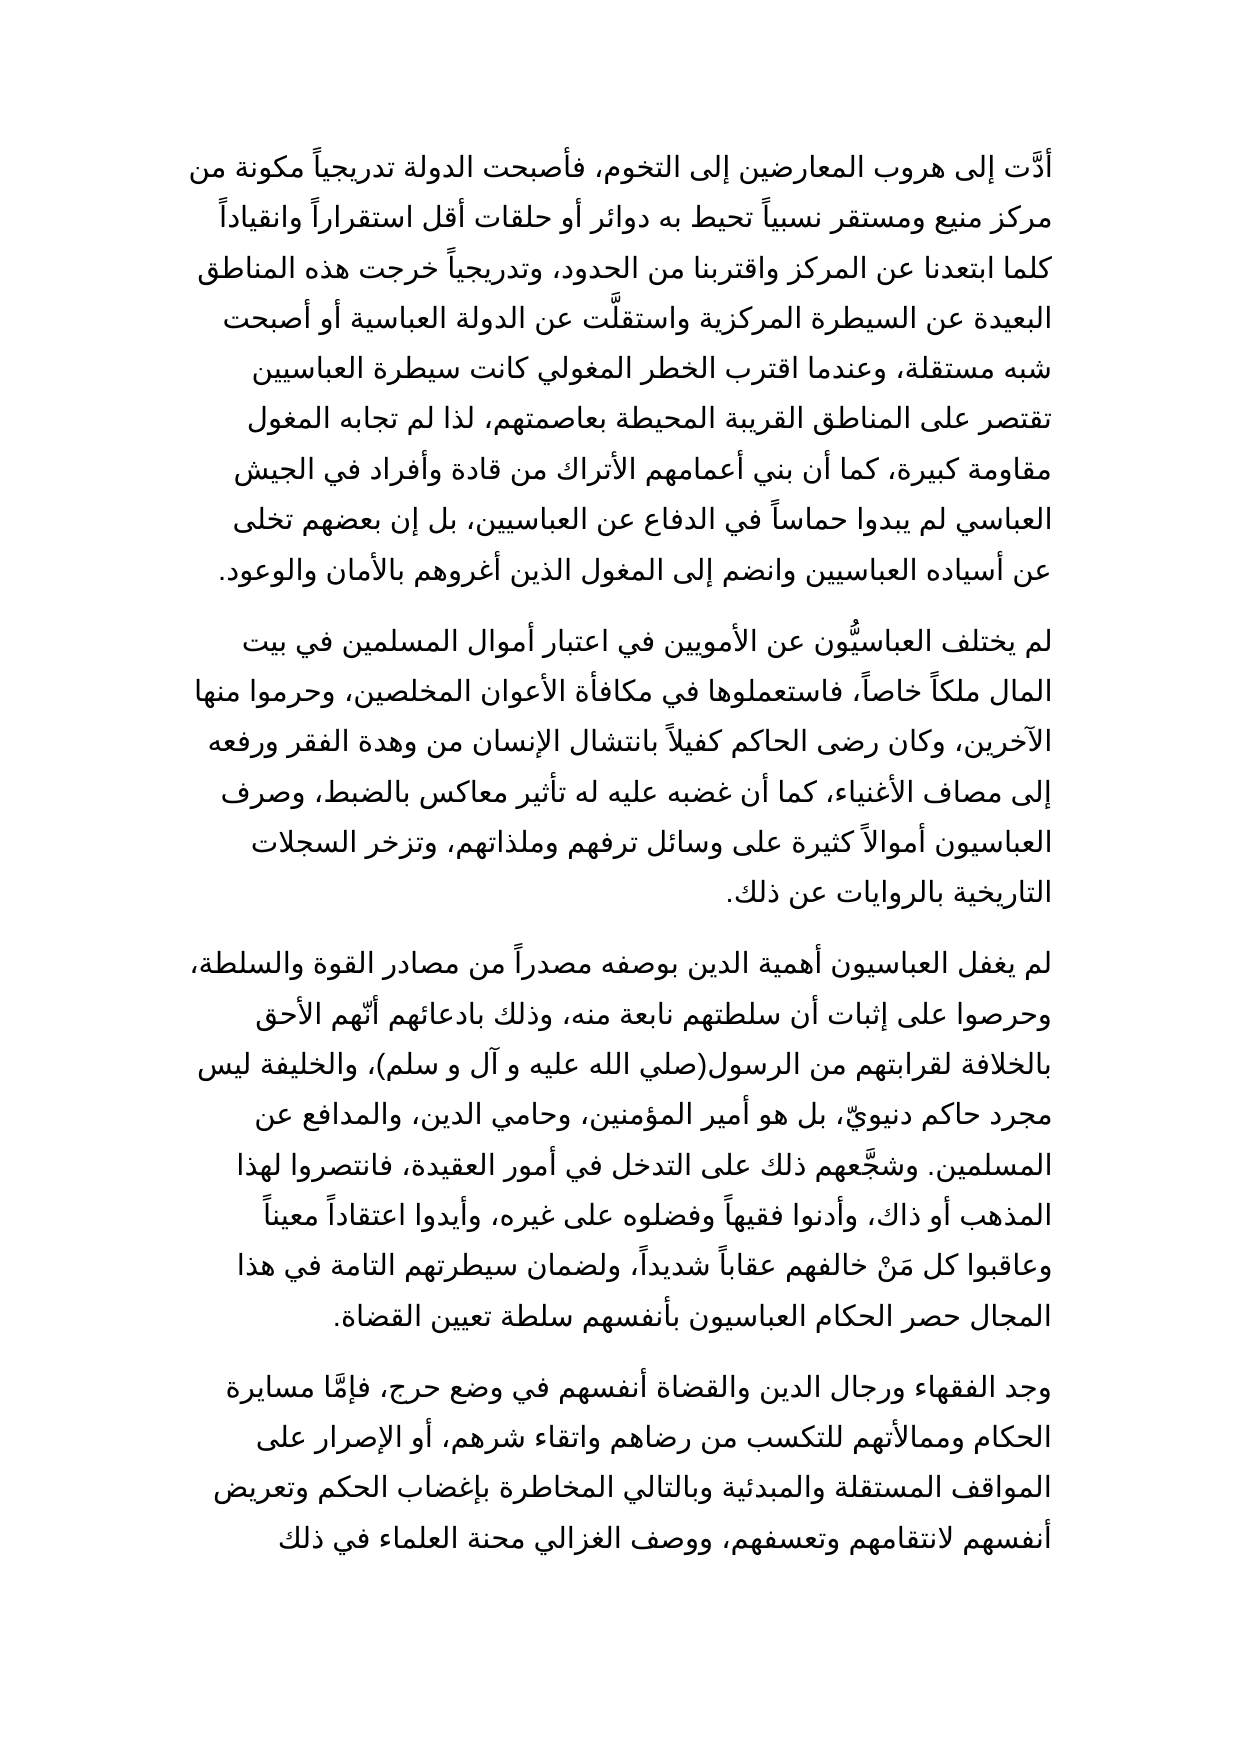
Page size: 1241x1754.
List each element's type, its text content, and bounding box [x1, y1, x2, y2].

text لم يختلف العباسيُّون عن الأمويين في اعتبار أموال المسلمين في بيت المال ملكاً خاصاً، فاستعملوها في مكافأة الأعوان المخلصين، وحرموا منها الآخرين، وكان رضى الحاكم كفيلاً بانتشال الإنسان من وهدة الفقر ورفعه إلى مصاف الأغنياء، كما أن غضبه عليه له تأثير معاكس بالضبط، وصرف العباسيون أموالاً كثيرة على وسائل ترفهم وملذاتهم، وتزخر السجلات التاريخية بالروايات عن ذلك. [187, 624, 1053, 909]
text لم يغفل العباسيون أهمية الدين بوصفه مصدراً من مصادر القوة والسلطة، وحرصوا على إثبات أن سلطتهم نابعة منه، وذلك بادعائهم أنّهم الأحق بالخلافة لقرابتهم من الرسول‏(صلي الله عليه و آل و سلم)، والخليفة ليس مجرد حاكم دنيويّ، بل هو أمير المؤمنين، وحامي الدين، والمدافع عن المسلمين. وشجَّعهم ذلك على التدخل في أمور العقيدة، فانتصروا لهذا المذهب أو ذاك، وأدنوا فقيهاً وفضلوه على غيره، وأيدوا اعتقاداً معيناً وعاقبوا كل مَنْ خالفهم عقاباً شديداً، ولضمان سيطرتهم التامة في هذا المجال حصر الحكام العباسيون بأنفسهم سلطة تعيين القضاة. [187, 946, 1053, 1332]
text أدَّت إلى هروب المعارضين إلى التخوم، فأصبحت الدولة تدريجياً مكونة من مركز منيع ومستقر نسبياً تحيط به دوائر أو حلقات أقل استقراراً وانقياداً كلما ابتعدنا عن المركز واقتربنا من الحدود، وتدريجياً خرجت هذه المناطق البعيدة عن السيطرة المركزية واستقلَّت عن الدولة العباسية أو أصبحت شبه مستقلة، وعندما اقترب الخطر المغولي كانت سيطرة العباسيين تقتصر على المناطق القريبة المحيطة بعاصمتهم، لذا لم تجابه المغول مقاومة كبيرة، كما أن بني أعمامهم الأتراك من قادة وأفراد في الجيش العباسي لم يبدوا حماساً في الدفاع عن العباسيين، بل إن بعضهم تخلى عن أسياده العباسيين وانضم إلى المغول الذين أغروهم بالأمان والوعود. [187, 150, 1053, 586]
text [187, 1370, 1053, 1554]
